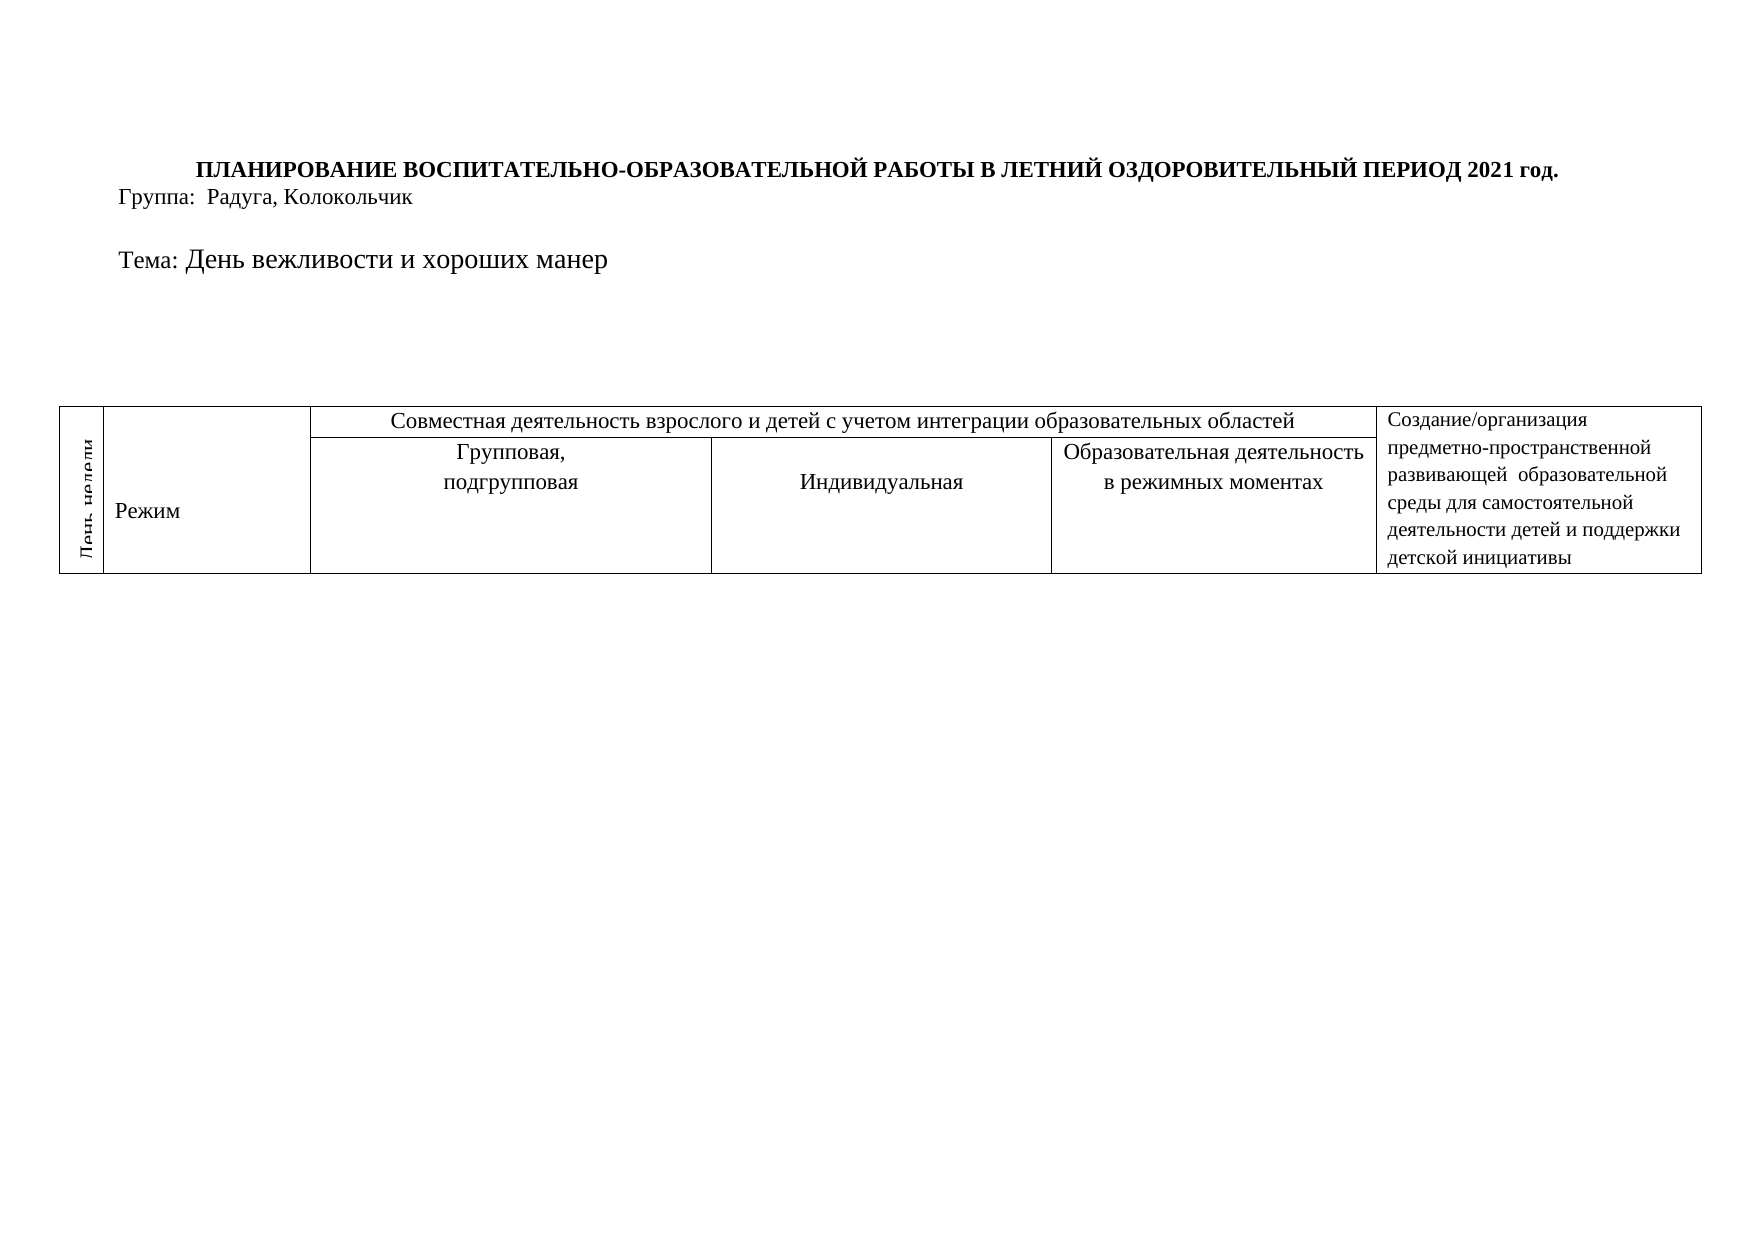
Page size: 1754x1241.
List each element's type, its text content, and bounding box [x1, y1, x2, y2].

table_cell Групповая, подгрупповая [311, 438, 711, 573]
table_header Создание/организация предметно-пространственной развивающей образовательной среды для самостоятельной деятельности детей и поддержки детской инициативы [1377, 407, 1701, 573]
table_cell Индивидуальная [712, 438, 1051, 573]
table_cell Образовательная деятельность в режимных моментах [1052, 438, 1376, 573]
table_header Режим [104, 407, 310, 573]
text Группа: Радуга, Колокольчик [118, 183, 1636, 209]
text Тема: День вежливости и хороших манер [118, 242, 1636, 275]
subtitle ПЛАНИРОВАНИЕ ВОСПИТАТЕЛЬНО-ОБРАЗОВАТЕЛЬНОЙ РАБОТЫ В ЛЕТНИЙ ОЗДОРОВИТЕЛЬНЫЙ ПЕРИОД 2021 год. [118, 157, 1636, 183]
table_header День недели [60, 407, 103, 573]
table_header Совместная деятельность взрослого и детей с учетом интеграции образовательных областей [311, 407, 1376, 437]
